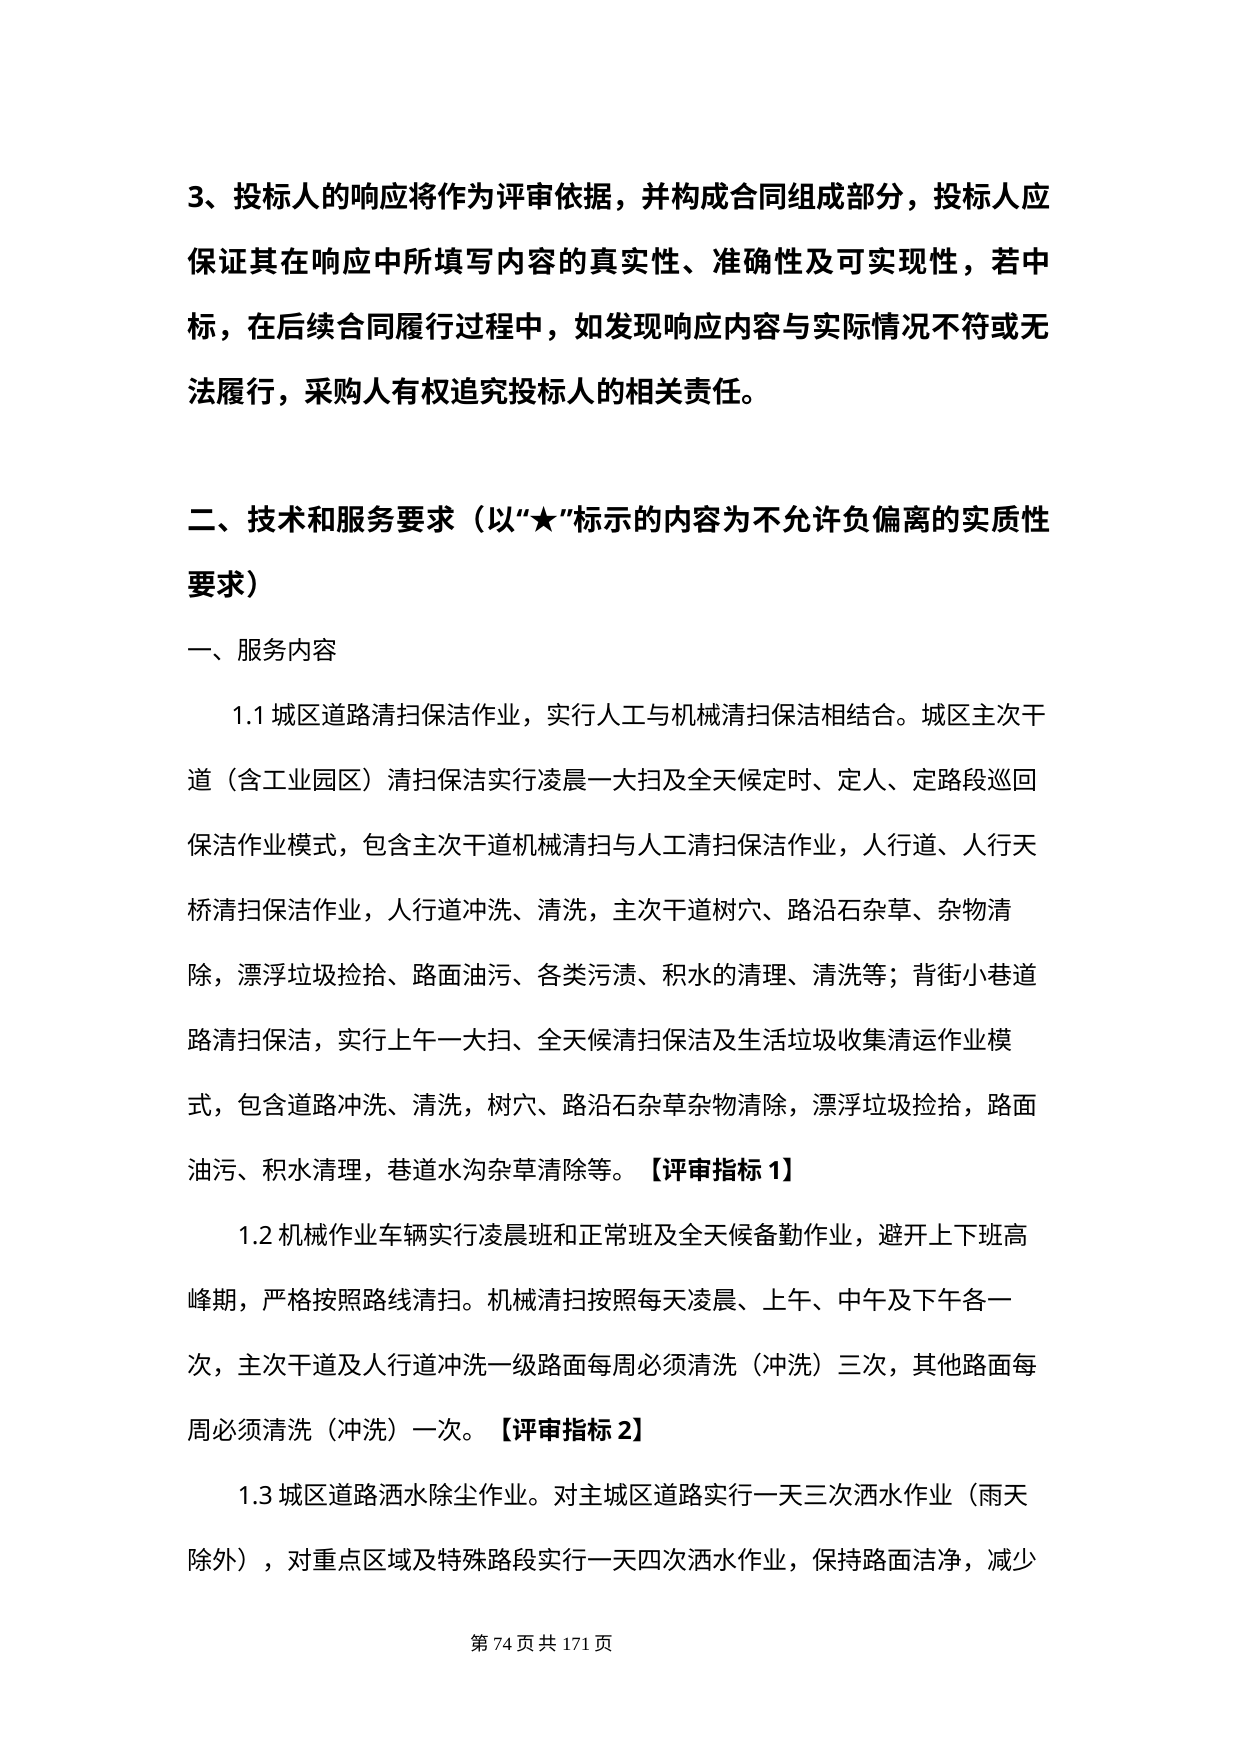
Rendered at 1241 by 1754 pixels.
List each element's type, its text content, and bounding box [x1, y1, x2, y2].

text 一、服务内容 [187, 617, 1053, 682]
text 1.2机械作业车辆实行凌晨班和正常班及全天候备勤作业，避开上下班高峰期，严格按照路线清扫。机械清扫按照每天凌晨、上午、中午及下午各一次，主次干道及人行道冲洗一级路面每周必须清洗（冲洗）三次，其他路面每周必须清洗（冲洗）一次。【评审指标2】 [187, 1202, 1053, 1462]
text 二、技术和服务要求（以“★”标示的内容为不允许负偏离的实质性要求） [187, 487, 1053, 617]
text 3、投标人的响应将作为评审依据，并构成合同组成部分，投标人应保证其在响应中所填写内容的真实性、准确性及可实现性，若中标，在后续合同履行过程中，如发现响应内容与实际情况不符或无法履行，采购人有权追究投标人的相关责任。 [187, 162, 1053, 422]
text 1.1城区道路清扫保洁作业，实行人工与机械清扫保洁相结合。城区主次干道（含工业园区）清扫保洁实行凌晨一大扫及全天候定时、定人、定路段巡回保洁作业模式，包含主次干道机械清扫与人工清扫保洁作业，人行道、人行天桥清扫保洁作业，人行道冲洗、清洗，主次干道树穴、路沿石杂草、杂物清除，漂浮垃圾捡拾、路面油污、各类污渍、积水的清理、清洗等；背街小巷道路清扫保洁，实行上午一大扫、全天候清扫保洁及生活垃圾收集清运作业模式，包含道路冲洗、清洗，树穴、路沿石杂草杂物清除，漂浮垃圾捡拾，路面油污、积水清理，巷道水沟杂草清除等。【评审指标1】 [187, 682, 1053, 1202]
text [187, 1462, 1053, 1592]
